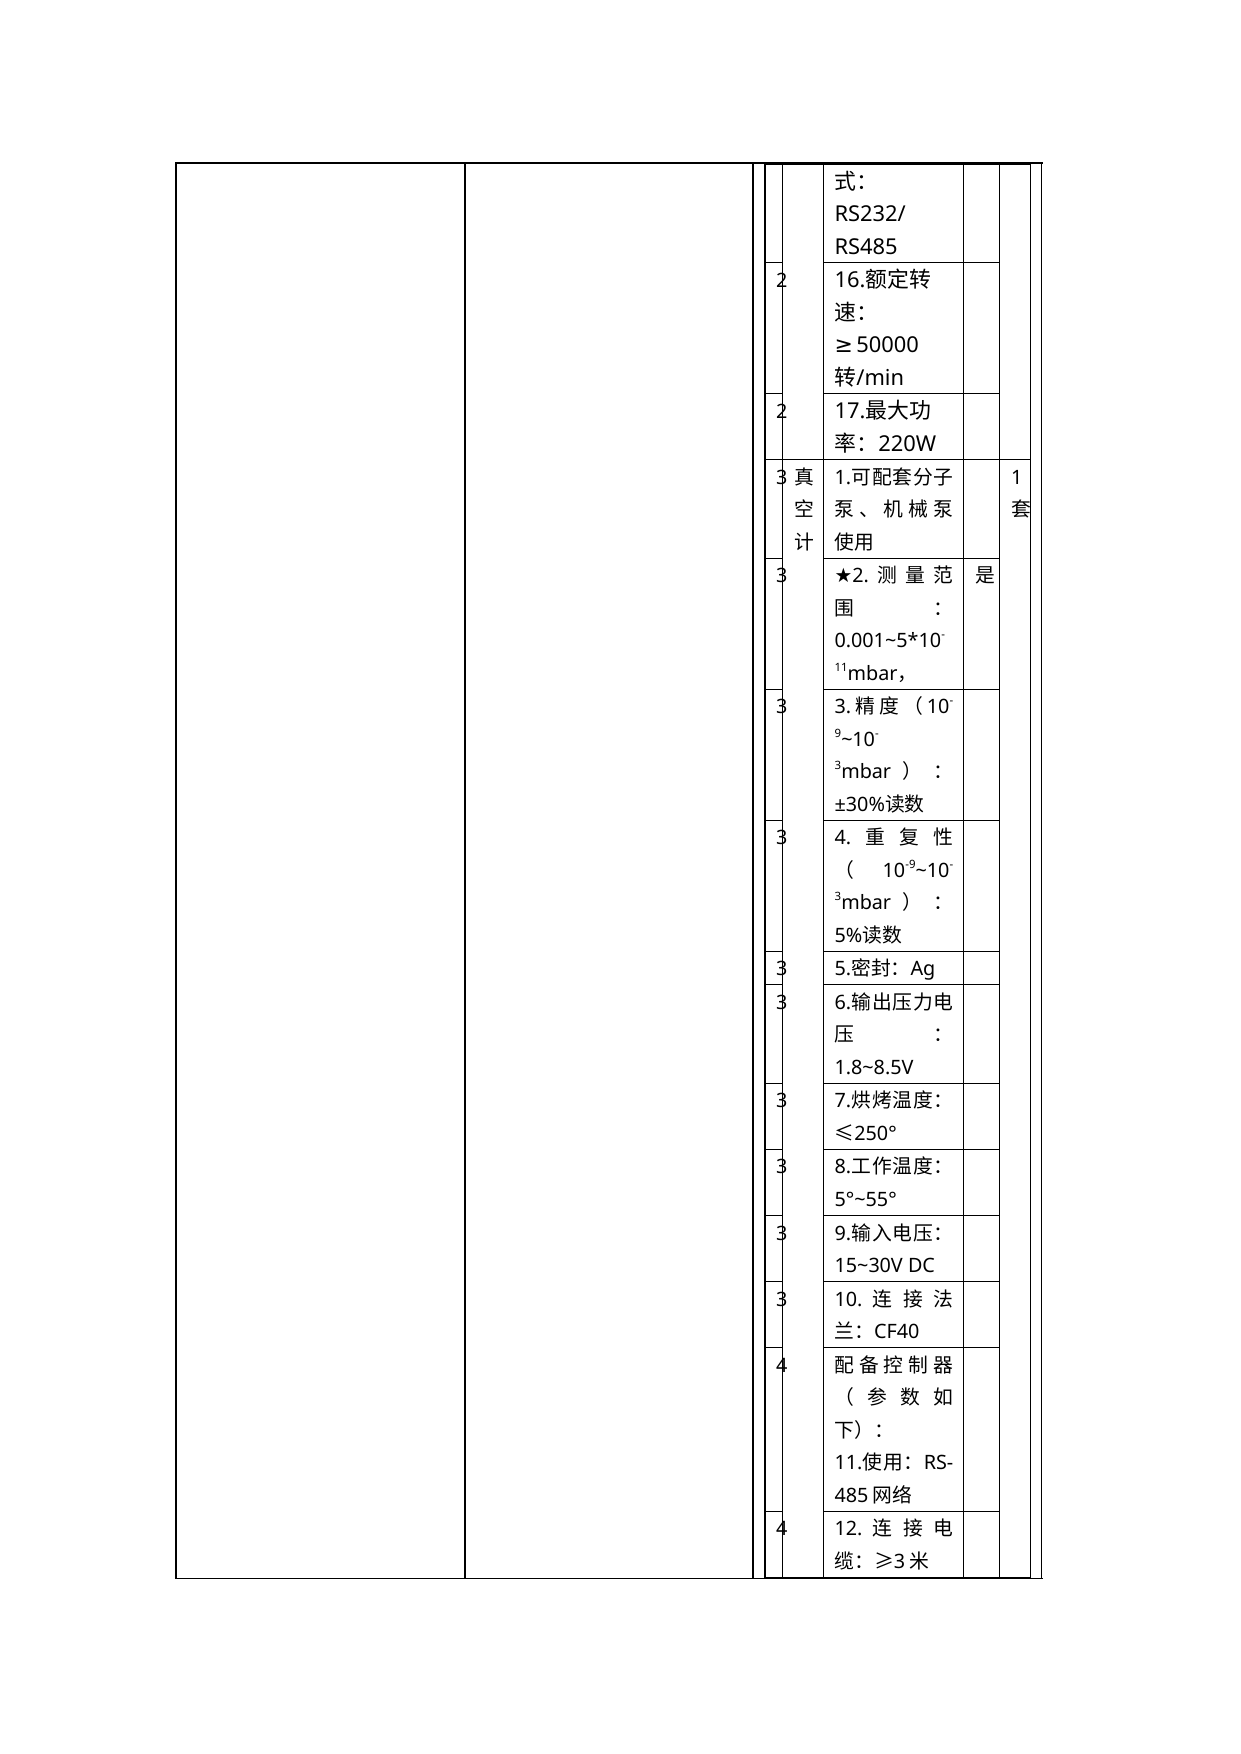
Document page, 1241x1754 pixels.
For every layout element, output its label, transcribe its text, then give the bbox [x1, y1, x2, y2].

table_cell [824, 1348, 963, 1511]
table_cell [766, 952, 782, 984]
table_cell [964, 394, 999, 459]
table_cell [964, 165, 999, 262]
table_cell [766, 1084, 782, 1149]
table_cell [964, 690, 999, 820]
table_cell [824, 165, 963, 262]
table_cell [766, 1348, 782, 1511]
table_cell [824, 1282, 963, 1347]
table_cell [964, 1150, 999, 1215]
table_cell [766, 1282, 782, 1347]
table_cell [824, 1216, 963, 1281]
table_cell [783, 460, 823, 1577]
table_cell [766, 165, 782, 262]
table_cell [824, 1084, 963, 1149]
table_cell [964, 1216, 999, 1281]
table_cell [766, 821, 782, 951]
table_cell [964, 559, 999, 689]
table_cell [824, 460, 963, 558]
table_cell [964, 821, 999, 951]
table_cell [766, 559, 782, 689]
table_cell [766, 690, 782, 820]
table_cell [964, 1348, 999, 1511]
table_cell [1000, 165, 1030, 459]
table_cell 1 [177, 164, 464, 1578]
table_cell [766, 1216, 782, 1281]
table_cell [766, 985, 782, 1083]
table_cell [766, 394, 782, 459]
table_cell [964, 952, 999, 984]
table_cell [766, 263, 782, 393]
table_cell [964, 1282, 999, 1347]
table_cell [824, 263, 963, 393]
table_cell [824, 690, 963, 820]
table_cell [766, 1512, 782, 1577]
table_cell [824, 985, 963, 1083]
table_cell [824, 559, 963, 689]
table_cell [783, 165, 823, 459]
table_cell [964, 1084, 999, 1149]
table_cell [964, 460, 999, 558]
table_cell [824, 952, 963, 984]
table_cell [1031, 164, 1041, 1578]
table_cell [964, 263, 999, 393]
table_cell [824, 821, 963, 951]
table_cell [964, 1512, 999, 1577]
table_cell [466, 164, 752, 1578]
table_cell [766, 460, 782, 558]
table_cell [824, 394, 963, 459]
table_cell [754, 164, 764, 1578]
table_cell [964, 985, 999, 1083]
table_cell [1000, 460, 1030, 1577]
table_cell [766, 1150, 782, 1215]
table_cell [824, 1512, 963, 1577]
table_cell [824, 1150, 963, 1215]
